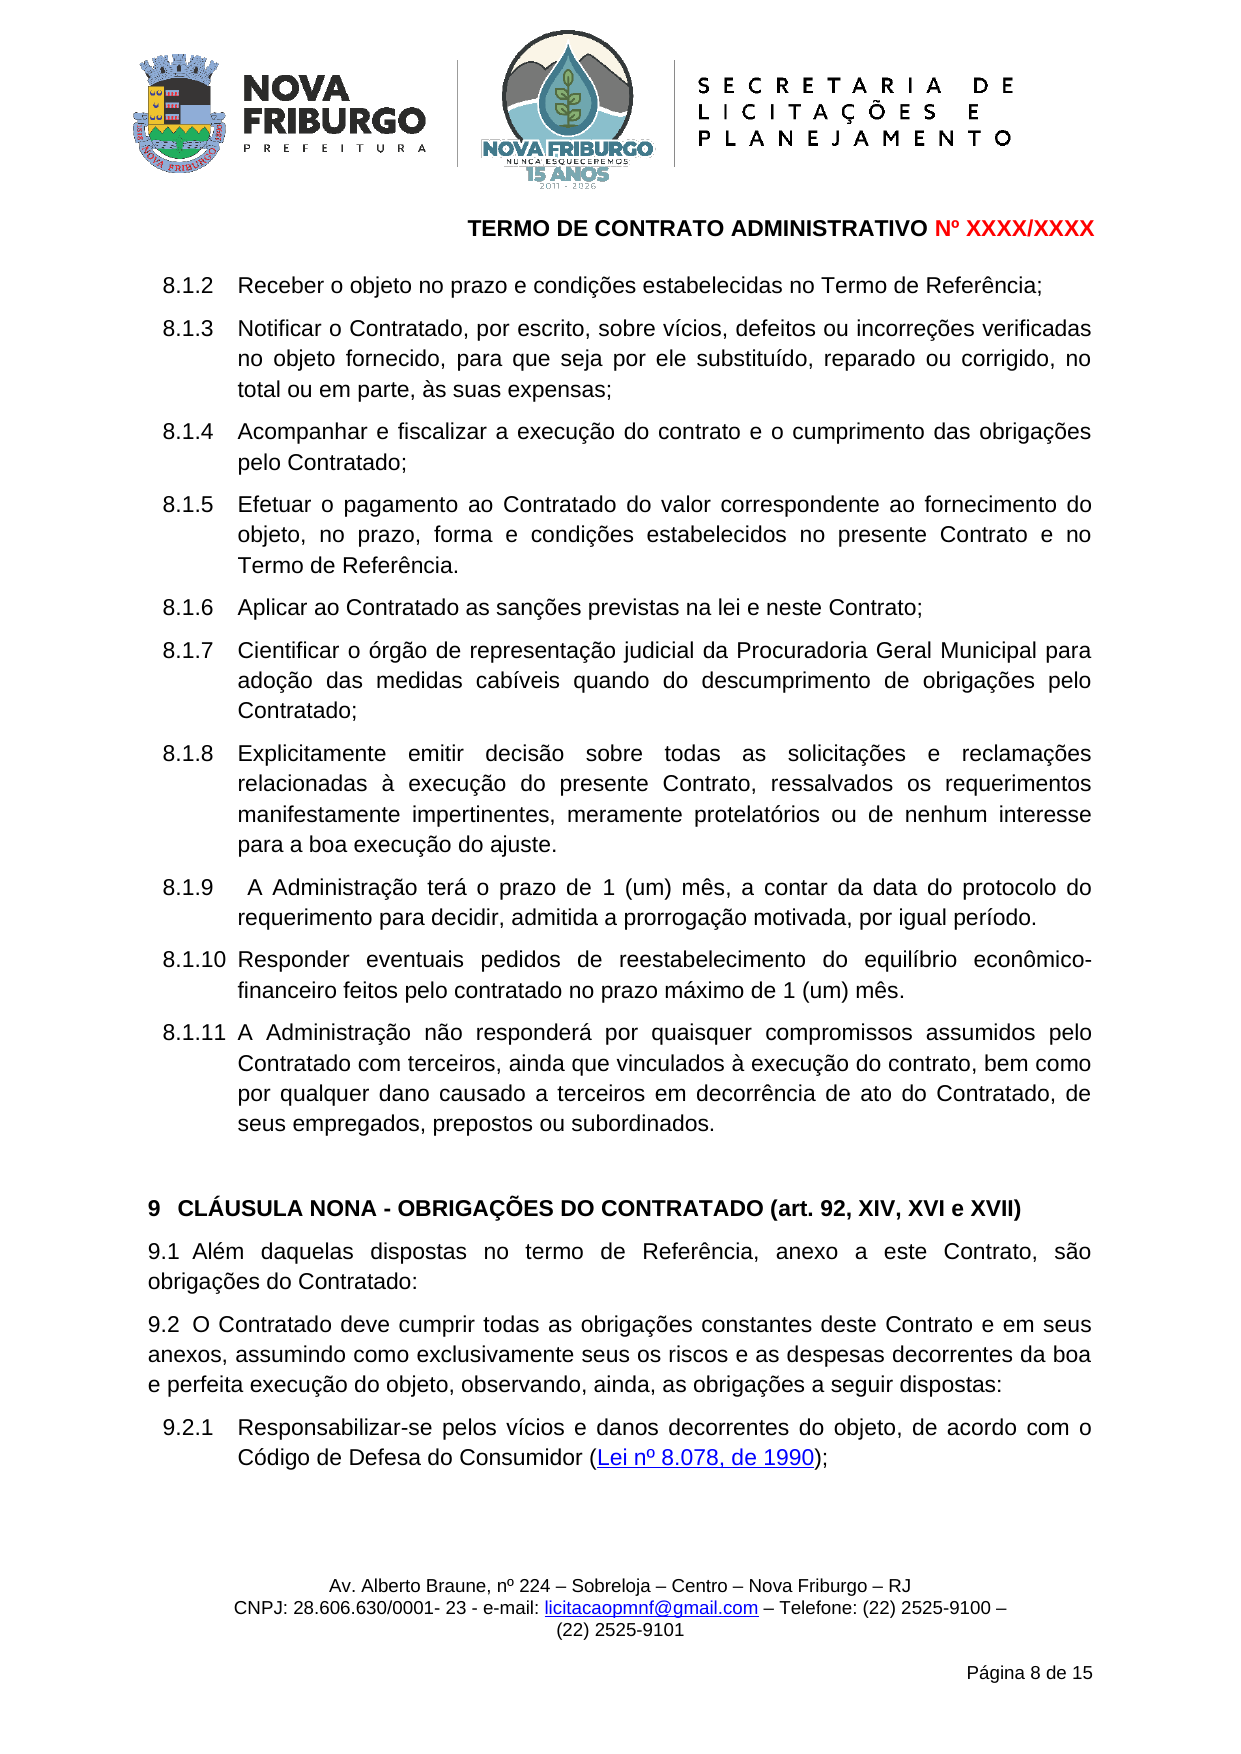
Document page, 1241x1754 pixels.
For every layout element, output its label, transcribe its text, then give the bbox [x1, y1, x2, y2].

list Notificar o Contratado, por escrito, sobre vícios, defeitos ou incorreções verificadas no objeto fornecido, para que seja por ele substituído, reparado ou corrigido, no total ou em parte, às suas expensas; [162, 315, 1092, 402]
list A Administração não responderá por quaisquer compromissos assumidos pelo Contratado com terceiros, ainda que vinculados à execução do contrato, bem como por qualquer dano causado a terceiros em decorrência de ato do Contratado, de seus empregados, prepostos ou subordinados. [162, 1019, 1092, 1136]
picture [103, 14, 1049, 206]
list Receber o objeto no prazo e condições estabelecidas no Termo de Referência; [162, 272, 1092, 299]
list Acompanhar e fiscalizar a execução do contrato e o cumprimento das obrigações pelo Contratado; [162, 418, 1092, 475]
list Efetuar o pagamento ao Contratado do valor correspondente ao fornecimento do objeto, no prazo, forma e condições estabelecidos no presente Contrato e no Termo de Referência. [162, 491, 1092, 578]
list A Administração terá o prazo de 1 (um) mês, a contar da data do protocolo do requerimento para decidir, admitida a prorrogação motivada, por igual período. [162, 873, 1092, 930]
list Responder eventuais pedidos de reestabelecimento do equilíbrio econômico-financeiro feitos pelo contratado no prazo máximo de 1 (um) mês. [162, 946, 1092, 1003]
list Cientificar o órgão de representação judicial da Procuradoria Geral Municipal para adoção das medidas cabíveis quando do descumprimento de obrigações pelo Contratado; [162, 637, 1092, 724]
list Aplicar ao Contratado as sanções previstas na lei e neste Contrato; [162, 594, 1092, 621]
list Além daquelas dispostas no termo de Referência, anexo a este Contrato, são obrigações do Contratado: [148, 1238, 1092, 1295]
list Explicitamente emitir decisão sobre todas as solicitações e reclamações relacionadas à execução do presente Contrato, ressalvados os requerimentos manifestamente impertinentes, meramente protelatórios ou de nenhum interesse para a boa execução do ajuste. [162, 740, 1092, 857]
list Responsabilizar-se pelos vícios e danos decorrentes do objeto, de acordo com o Código de Defesa do Consumidor (Lei nº 8.078, de 1990); [162, 1414, 1092, 1471]
list CLÁUSULA NONA - OBRIGAÇÕES DO CONTRATADO (art. 92, XIV, XVI e XVII) [148, 1195, 1092, 1222]
list O Contratado deve cumprir todas as obrigações constantes deste Contrato e em seus anexos, assumindo como exclusivamente seus os riscos e as despesas decorrentes da boa e perfeita execução do objeto, observando, ainda, as obrigações a seguir dispostas: [148, 1311, 1092, 1398]
